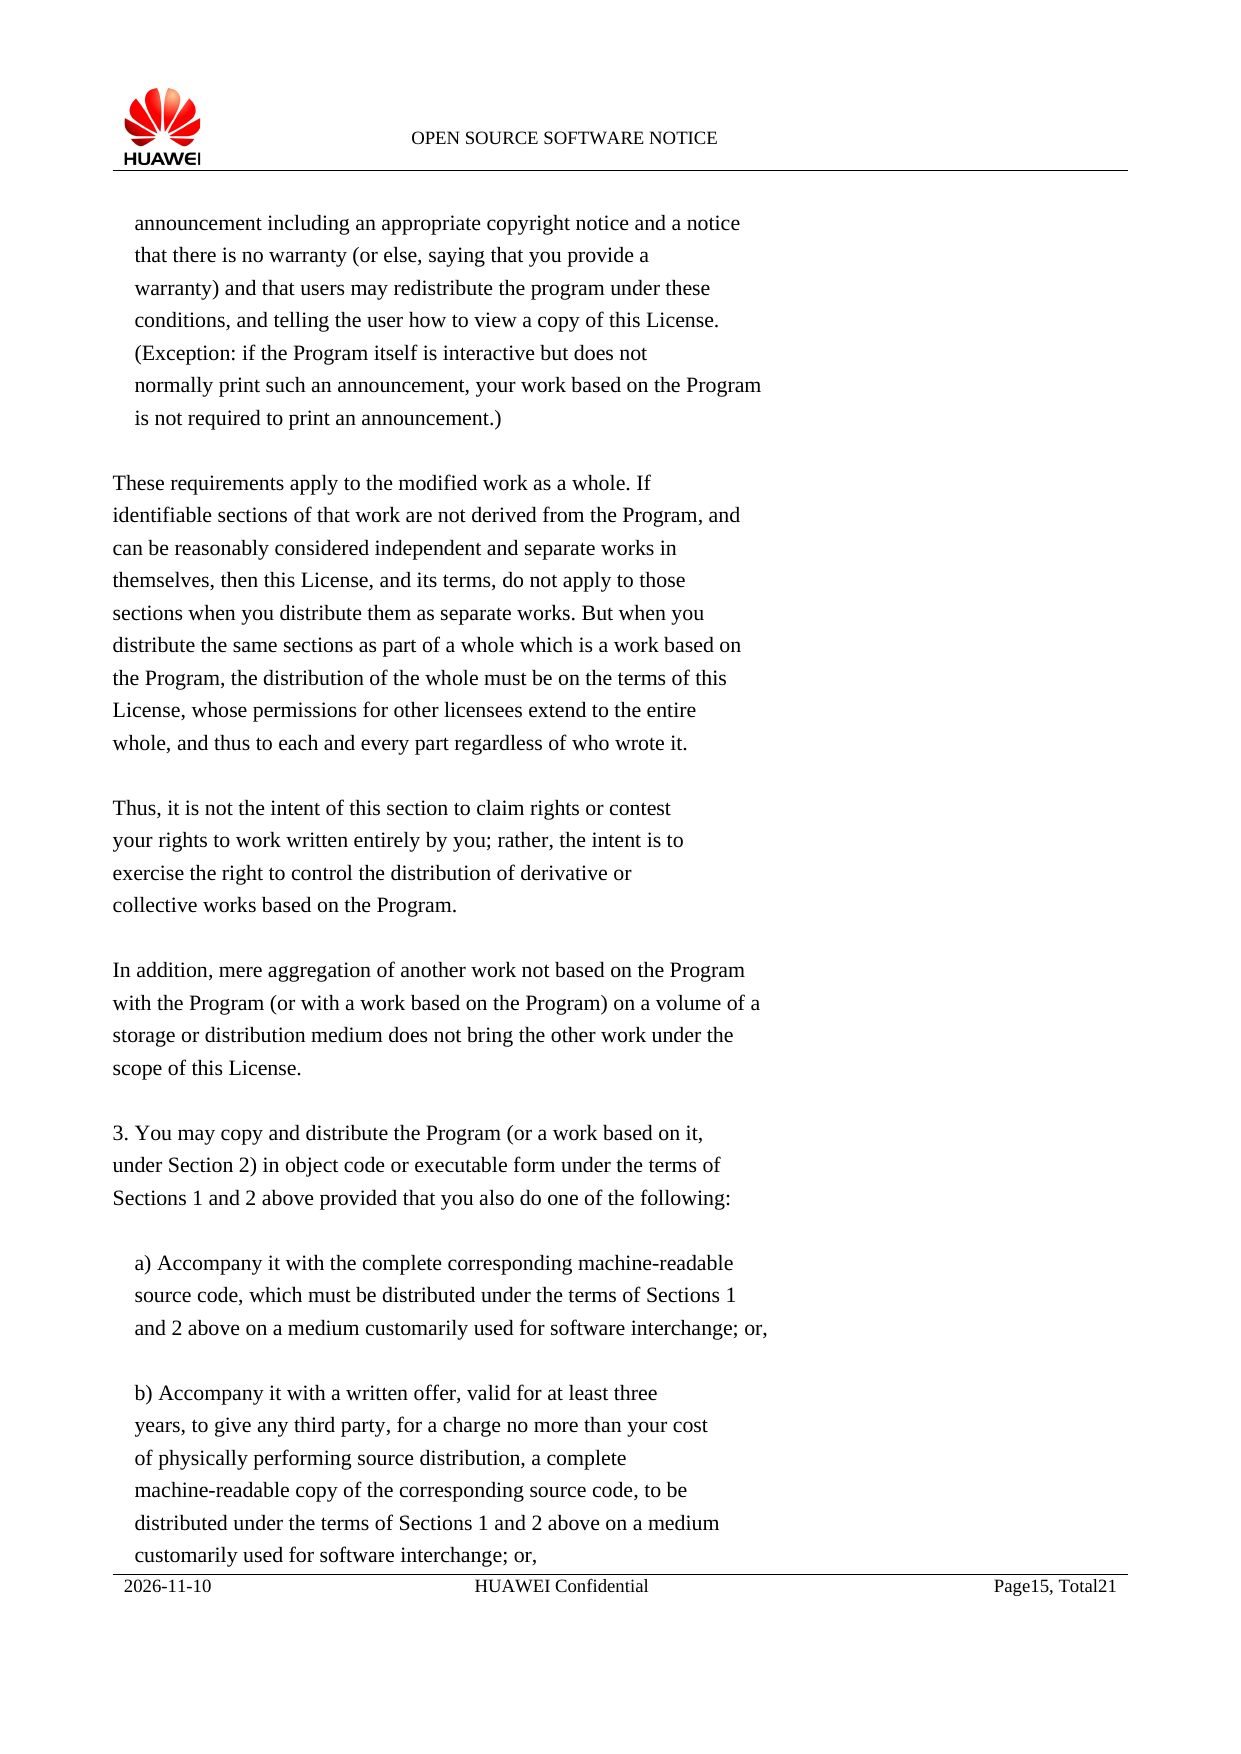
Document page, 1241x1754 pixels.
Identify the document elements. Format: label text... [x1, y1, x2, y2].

picture [124, 88, 201, 165]
